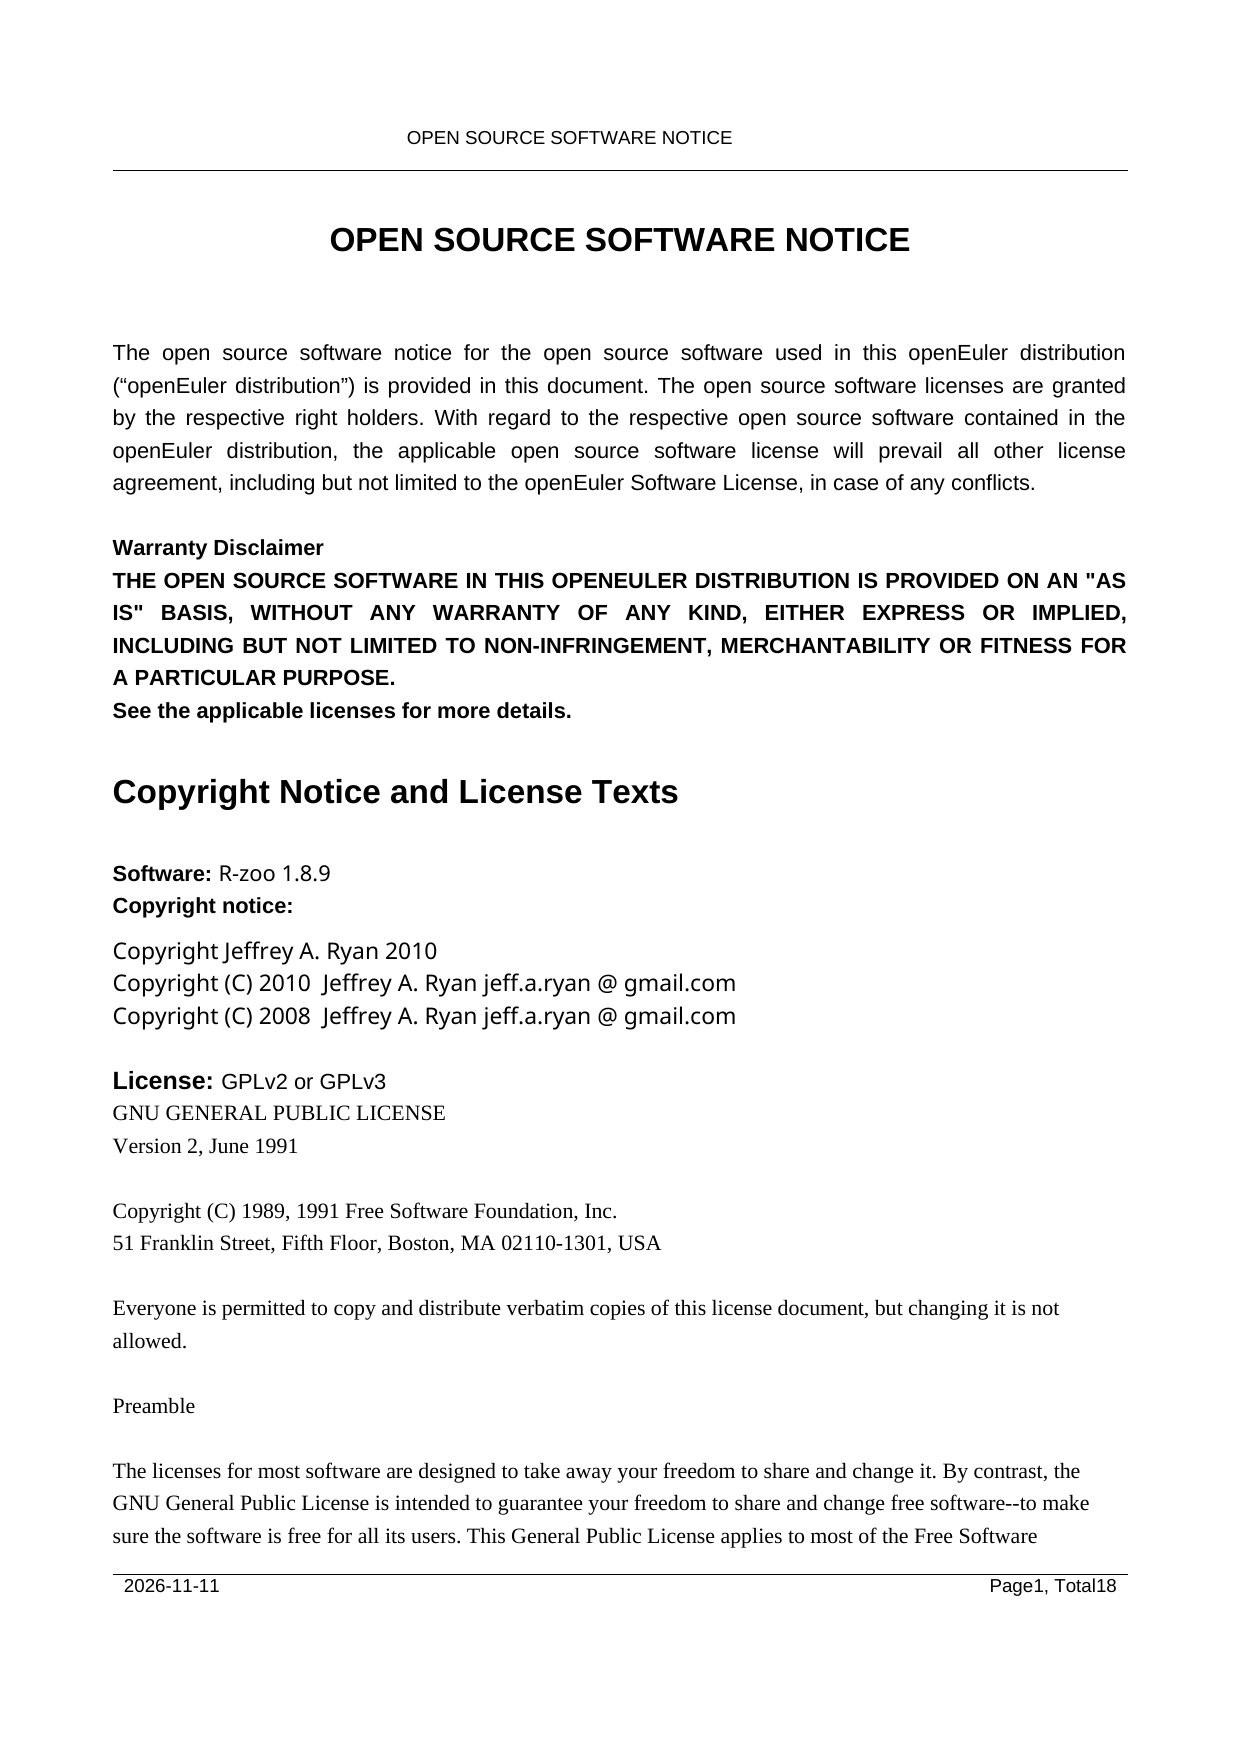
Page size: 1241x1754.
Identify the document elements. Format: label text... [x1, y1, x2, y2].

text Copyright Jeffrey A. Ryan 2010 Copyright (C) 2010 Jeffrey A. Ryan jeff.a.ryan @ gmail.com Copyright (C) 2008 Jeffrey A. Ryan jeff.a.ryan @ gmail.com [112, 934, 1128, 1064]
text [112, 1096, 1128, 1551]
text THE OPEN SOURCE SOFTWARE IN THIS OPENEULER DISTRIBUTION IS PROVIDED ON AN "AS IS" BASIS, WITHOUT ANY WARRANTY OF ANY KIND, EITHER EXPRESS OR IMPLIED, INCLUDING BUT NOT LIMITED TO NON-INFRINGEMENT, MERCHANTABILITY OR FITNESS FOR A PARTICULAR PURPOSE. See the applicable licenses for more details. [112, 564, 1128, 726]
text License: GPLv2 or GPLv3 [112, 1064, 1128, 1096]
text OPEN SOURCE SOFTWARE NOTICE [112, 206, 1128, 271]
text Warranty Disclaimer [112, 531, 1128, 564]
title Software: R-zoo 1.8.9 [112, 856, 1128, 889]
text Copyright Notice and License Texts [112, 759, 1128, 824]
text Copyright notice: [112, 889, 1128, 921]
text The open source software notice for the open source software used in this openEuler distribution (“openEuler distribution”) is provided in this document. The open source software licenses are granted by the respective right holders. With regard to the respective open source software contained in the openEuler distribution, the applicable open source software license will prevail all other license agreement, including but not limited to the openEuler Software License, in case of any conflicts. [112, 336, 1128, 499]
